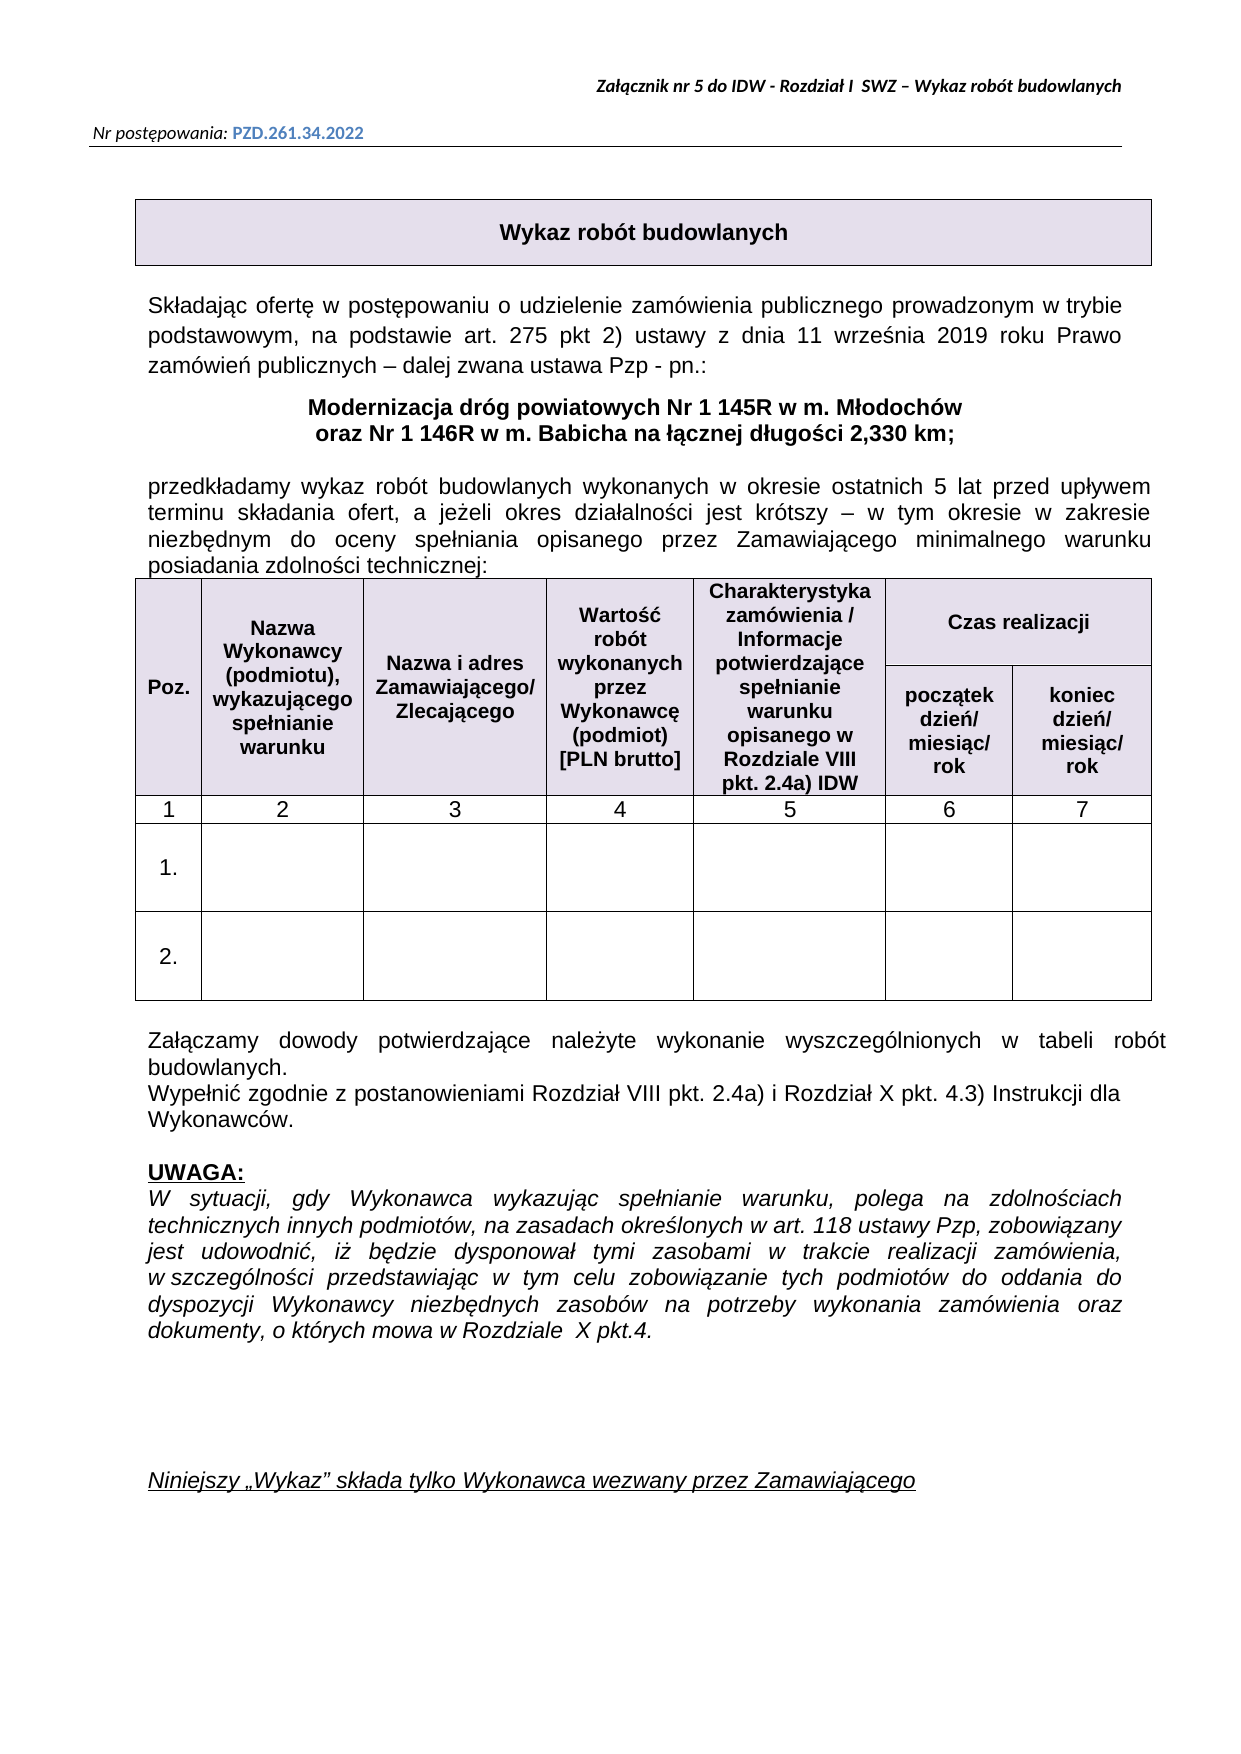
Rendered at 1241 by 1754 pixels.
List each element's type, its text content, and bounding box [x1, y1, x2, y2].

table_header Czas realizacji [886, 579, 1151, 664]
table_header Nazwa i adres Zamawiającego/ Zlecającego [364, 579, 546, 795]
table_header Charakterystyka zamówienia / Informacje potwierdzające spełnianie warunku opisanego w Rozdziale VIII pkt. 2.4a) IDW [694, 579, 885, 795]
table_cell 6 [886, 796, 1012, 822]
text przedkładamy wykaz robót budowlanych wykonanych w okresie ostatnich 5 lat przed upływem terminu składania ofert, a jeżeli okres działalności jest krótszy – w tym okresie w zakresie niezbędnym do oceny spełniania opisanego przez Zamawiającego minimalnego warunku posiadania zdolności technicznej: [148, 473, 1152, 578]
text W sytuacji, gdy Wykonawca wykazując spełnianie warunku, polega na zdolnościach technicznych innych podmiotów, na zasadach określonych w art. 118 ustawy Pzp, zobowiązany jest udowodnić, iż będzie dysponował tymi zasobami w trakcie realizacji zamówienia, w szczególności przedstawiając w tym celu zobowiązanie tych podmiotów do oddania do dyspozycji Wykonawcy niezbędnych zasobów na potrzeby wykonania zamówienia oraz dokumenty, o których mowa w Rozdziale X pkt.4. [148, 1185, 1122, 1343]
table_cell 3 [364, 796, 546, 822]
table_cell [886, 824, 1012, 911]
table_cell koniec dzień/ miesiąc/ rok [1013, 666, 1151, 795]
text Niniejszy „Wykaz” składa tylko Wykonawca wezwany przez Zamawiającego [148, 1458, 1122, 1493]
table_cell 5 [694, 796, 885, 822]
text Załączamy dowody potwierdzające należyte wykonanie wyszczególnionych w tabeli robót budowlanych. [148, 1027, 1167, 1080]
table_cell [547, 824, 693, 911]
text Modernizacja dróg powiatowych Nr 1 145R w m. Młodochów oraz Nr 1 146R w m. Babicha na łącznej długości 2,330 km; [148, 394, 1122, 447]
table_header Nazwa Wykonawcy (podmiotu), wykazującego spełnianie warunku [202, 579, 363, 795]
table_cell [1013, 824, 1151, 911]
table_cell [886, 912, 1012, 1000]
table_header Wykaz robót budowlanych [136, 200, 1151, 265]
table_header Poz. [136, 579, 201, 795]
table_cell 4 [547, 796, 693, 822]
table_cell 2 [202, 796, 363, 822]
table_cell [547, 912, 693, 1000]
table_cell 1. [136, 824, 201, 911]
table_cell [202, 824, 363, 911]
table_cell 2. [136, 912, 201, 1000]
table_cell 7 [1013, 796, 1151, 822]
table_cell [694, 824, 885, 911]
table_cell [202, 912, 363, 1000]
table_cell [364, 912, 546, 1000]
text Składając ofertę w postępowaniu o udzielenie zamówienia publicznego prowadzonym w trybie podstawowym, na podstawie art. 275 pkt 2) ustawy z dnia 11 września 2019 roku Prawo zamówień publicznych – dalej zwana ustawa Pzp - pn.: [148, 292, 1122, 378]
table_cell 1 [136, 796, 201, 822]
text UWAGA: [148, 1159, 1122, 1185]
text Wypełnić zgodnie z postanowieniami Rozdział VIII pkt. 2.4a) i Rozdział X pkt. 4.3) Instrukcji dla Wykonawców. [148, 1080, 1122, 1132]
table_cell [1013, 912, 1151, 1000]
table_cell [364, 824, 546, 911]
table_cell [694, 912, 885, 1000]
table_cell początek dzień/ miesiąc/ rok [886, 666, 1012, 795]
table_header Wartość robót wykonanych przez Wykonawcę (podmiot) [PLN brutto] [547, 579, 693, 795]
